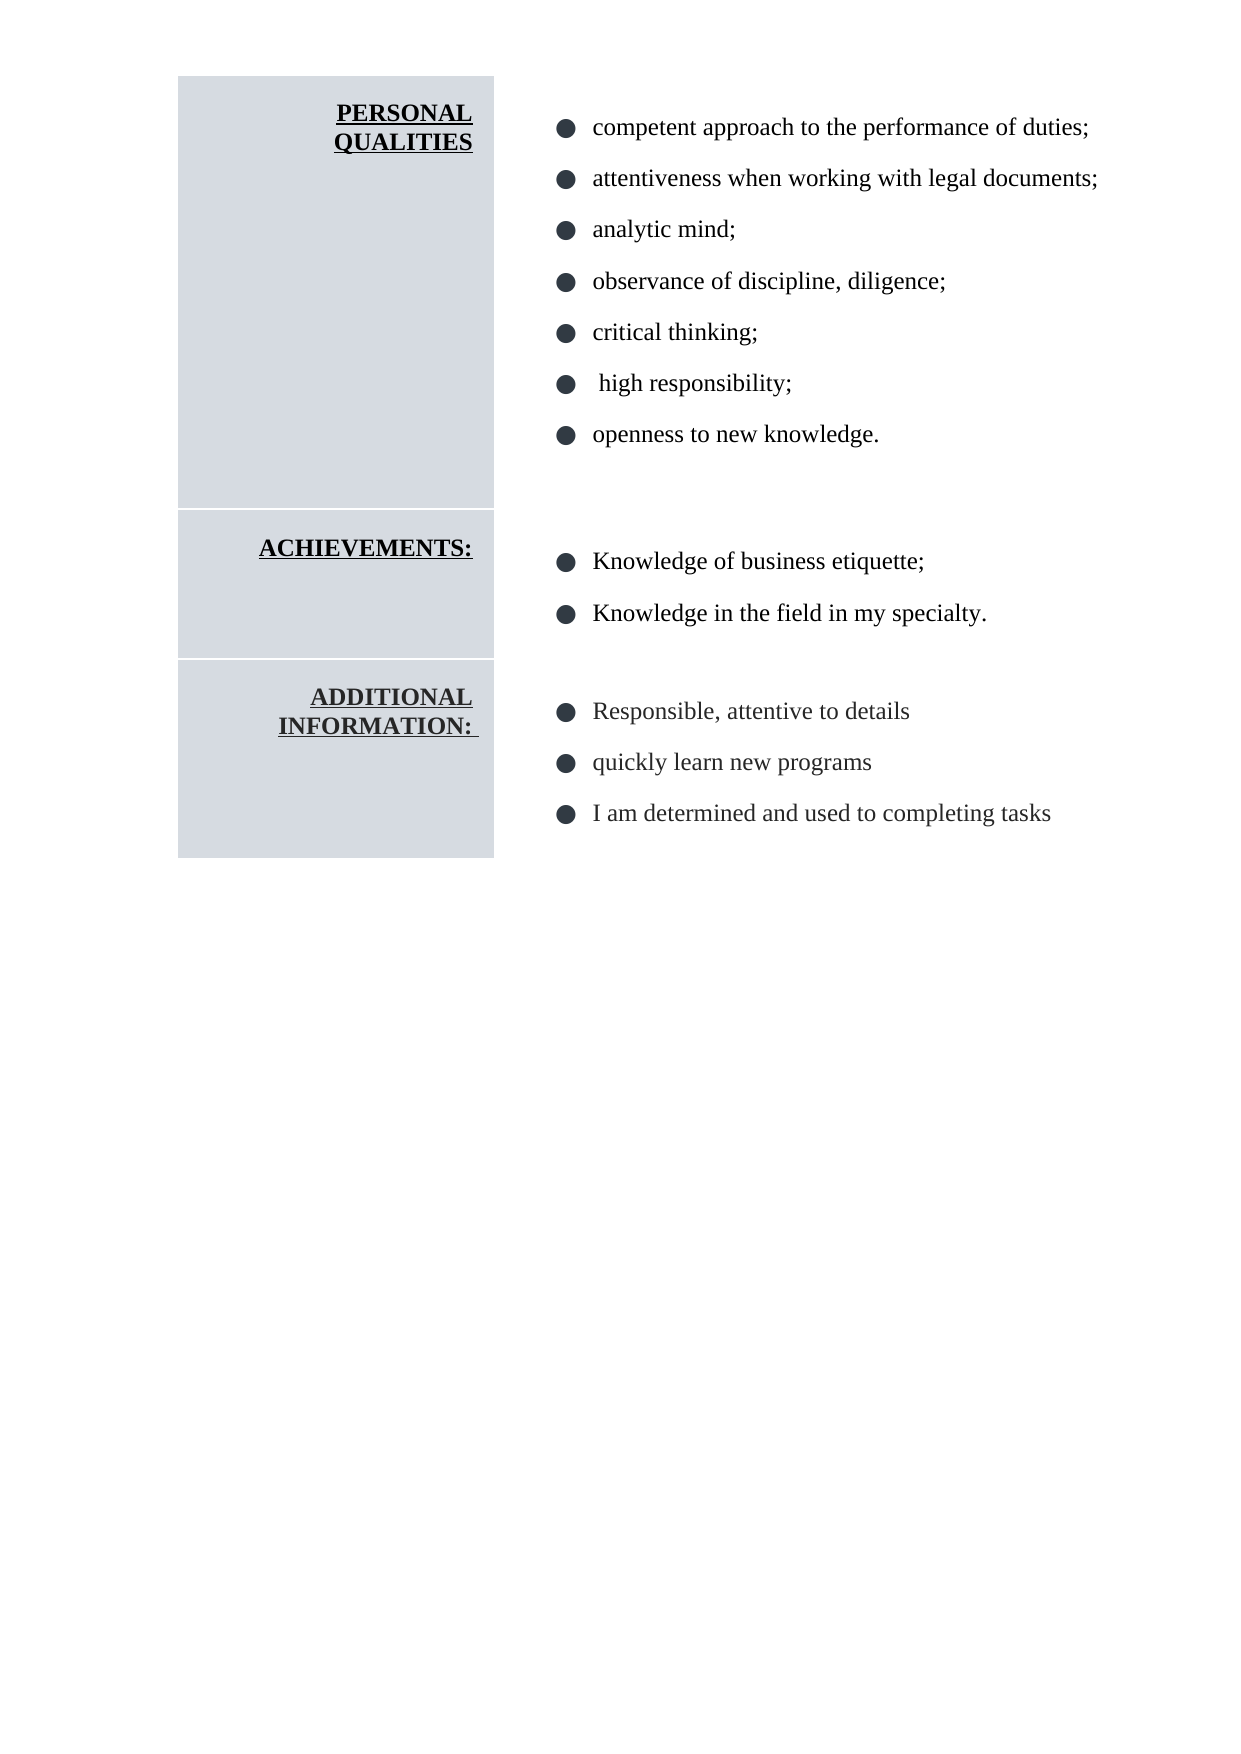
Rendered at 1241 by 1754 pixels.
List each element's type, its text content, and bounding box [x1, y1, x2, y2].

table_cell ADDITIONAL INFORMATION: [178, 660, 494, 858]
table_cell ACHIEVEMENTS: [178, 510, 494, 658]
table_cell competent approach to the performance of duties; attentiveness when working with legal documents; analytic mind; observance of discipline, diligence; critical thinking; high responsibility; openness to new knowledge. [496, 76, 1239, 508]
table_cell PERSONAL QUALITIES [178, 76, 494, 508]
table_cell Responsible, attentive to details quickly learn new programs I am determined and used to completing tasks [496, 660, 1239, 858]
table_cell Knowledge of business etiquette; Knowledge in the field in my specialty. [496, 510, 1239, 658]
